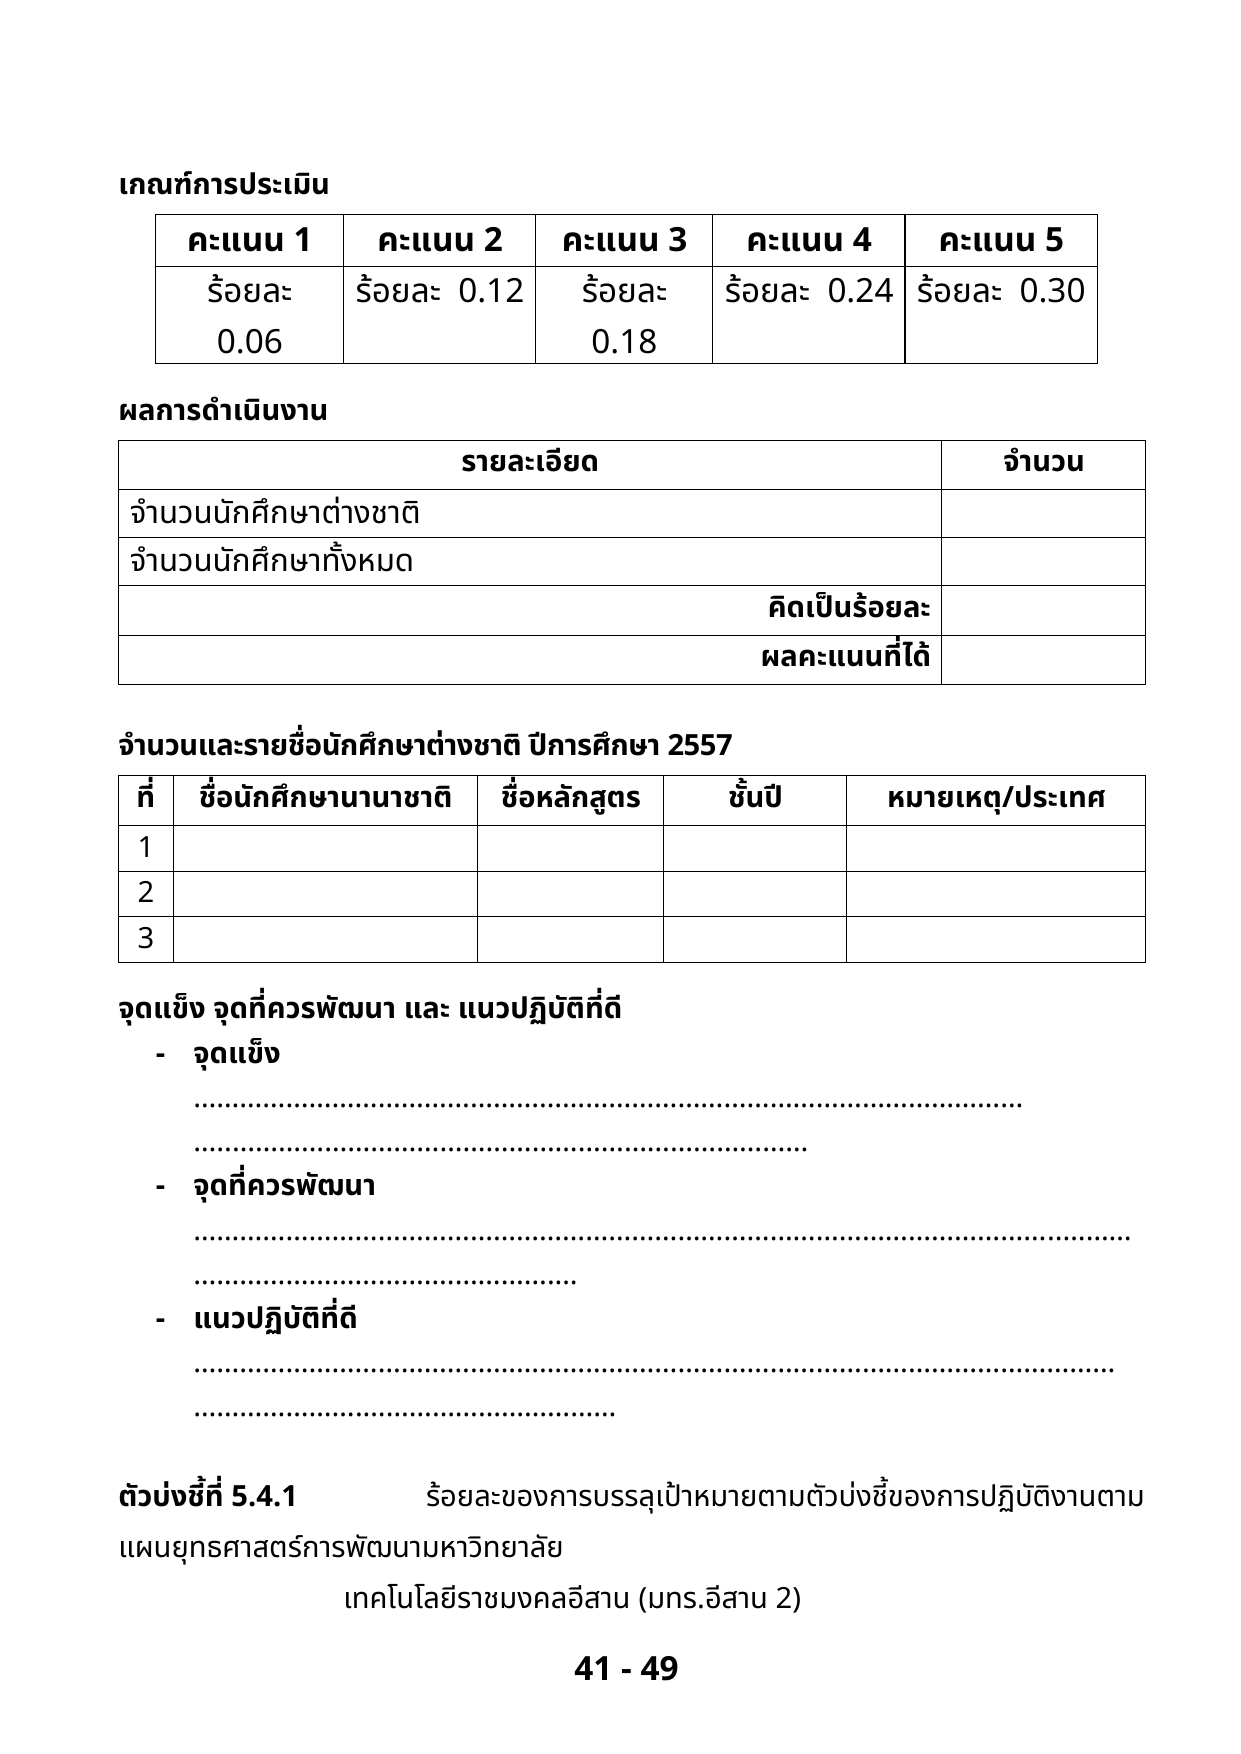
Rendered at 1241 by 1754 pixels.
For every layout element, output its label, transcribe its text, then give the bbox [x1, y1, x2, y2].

table_header คะแนน 4 [713, 215, 904, 266]
table_cell ร้อยละ 0.24 [713, 267, 904, 363]
table_header ชั้นปี [664, 776, 846, 825]
table_header คะแนน 1 [156, 215, 343, 266]
table_header รายละเอียด [119, 441, 941, 489]
table_cell [664, 826, 846, 871]
text จุดแข็ง จุดที่ควรพัฒนา และ แนวปฏิบัติที่ดี [118, 988, 1134, 1032]
table_cell 1 [119, 826, 173, 871]
table_header ที่ [119, 776, 173, 825]
table_header ชื่อหลักสูตร [478, 776, 663, 825]
table_cell 2 [119, 872, 173, 916]
table_cell [942, 490, 1145, 537]
table_cell [174, 872, 477, 916]
table_cell [664, 917, 846, 962]
table_cell ผลคะแนนที่ได้ [119, 636, 941, 684]
table_header คะแนน 5 [906, 215, 1097, 266]
list แนวปฏิบัติที่ดี …………………………………………………………………………………………………………………………….…………………………… [156, 1297, 1134, 1430]
table_cell [478, 872, 663, 916]
table_cell [478, 917, 663, 962]
table_cell 3 [119, 917, 173, 962]
table_cell [664, 872, 846, 916]
list จุดแข็ง …………………………………………………………………………………………………..………………………………………………………………… [156, 1032, 1134, 1165]
table_cell [942, 636, 1145, 684]
table_cell ร้อยละ 0.18 [536, 267, 712, 363]
table_cell [847, 917, 1145, 962]
table_cell [942, 538, 1145, 585]
table_cell [478, 826, 663, 871]
table_cell [174, 917, 477, 962]
table_cell [847, 826, 1145, 871]
text ผลการดำเนินงาน [118, 389, 1134, 433]
table_header จำนวน [942, 441, 1145, 489]
table_header คะแนน 2 [344, 215, 535, 266]
table_cell จำนวนนักศึกษาต่างชาติ [119, 490, 941, 537]
table_header หมายเหตุ/ประเทศ [847, 776, 1145, 825]
text เกณฑ์การประเมิน [118, 164, 1153, 208]
table_cell คิดเป็นร้อยละ [119, 586, 941, 635]
table_cell ร้อยละ 0.12 [344, 267, 535, 363]
table_cell [174, 826, 477, 871]
table_cell ร้อยละ 0.30 [906, 267, 1097, 363]
list จุดที่ควรพัฒนา …………………………………………………………………………………………………..…………………………………….………….… [156, 1165, 1134, 1297]
table_cell ร้อยละ 0.06 [156, 267, 343, 363]
table_cell [942, 586, 1145, 635]
table_header ชื่อนักศึกษานานาชาติ [174, 776, 477, 825]
table_cell จำนวนนักศึกษาทั้งหมด [119, 538, 941, 585]
table_header คะแนน 3 [536, 215, 712, 266]
text ตัวบ่งชี้ที่ 5.4.1 ร้อยละของการบรรลุเป้าหมายตามตัวบ่งชี้ของการปฏิบัติงานตามแผนยุทธศาสตร์การพัฒนามหาวิทยาลัย เทคโนโลยีราชมงคลอีสาน (มทร.อีสาน 2) [118, 1476, 1153, 1621]
text จำนวนและรายชื่อนักศึกษาต่างชาติ ปีการศึกษา 2557 [118, 724, 1153, 769]
table_cell [847, 872, 1145, 916]
